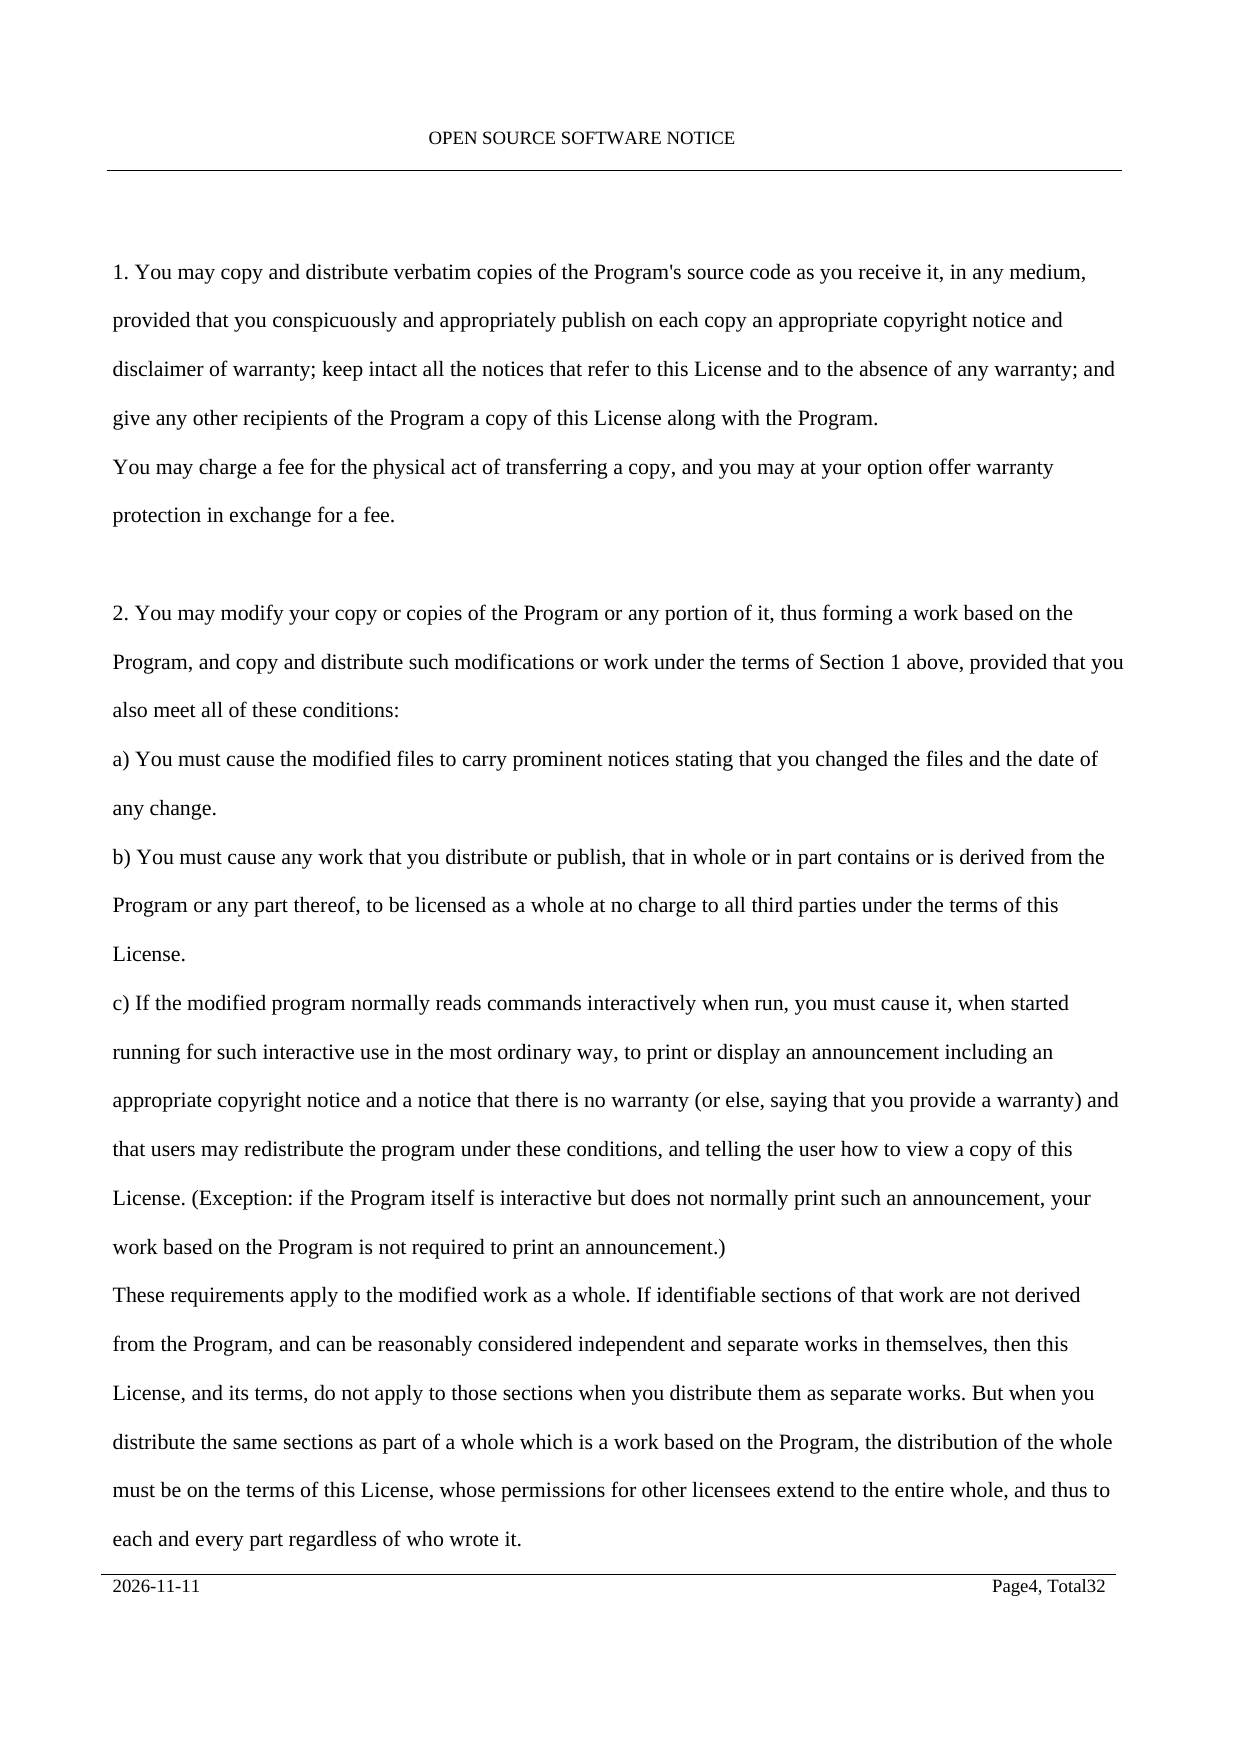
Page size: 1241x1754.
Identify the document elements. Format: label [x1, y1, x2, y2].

text [112, 206, 1128, 1555]
